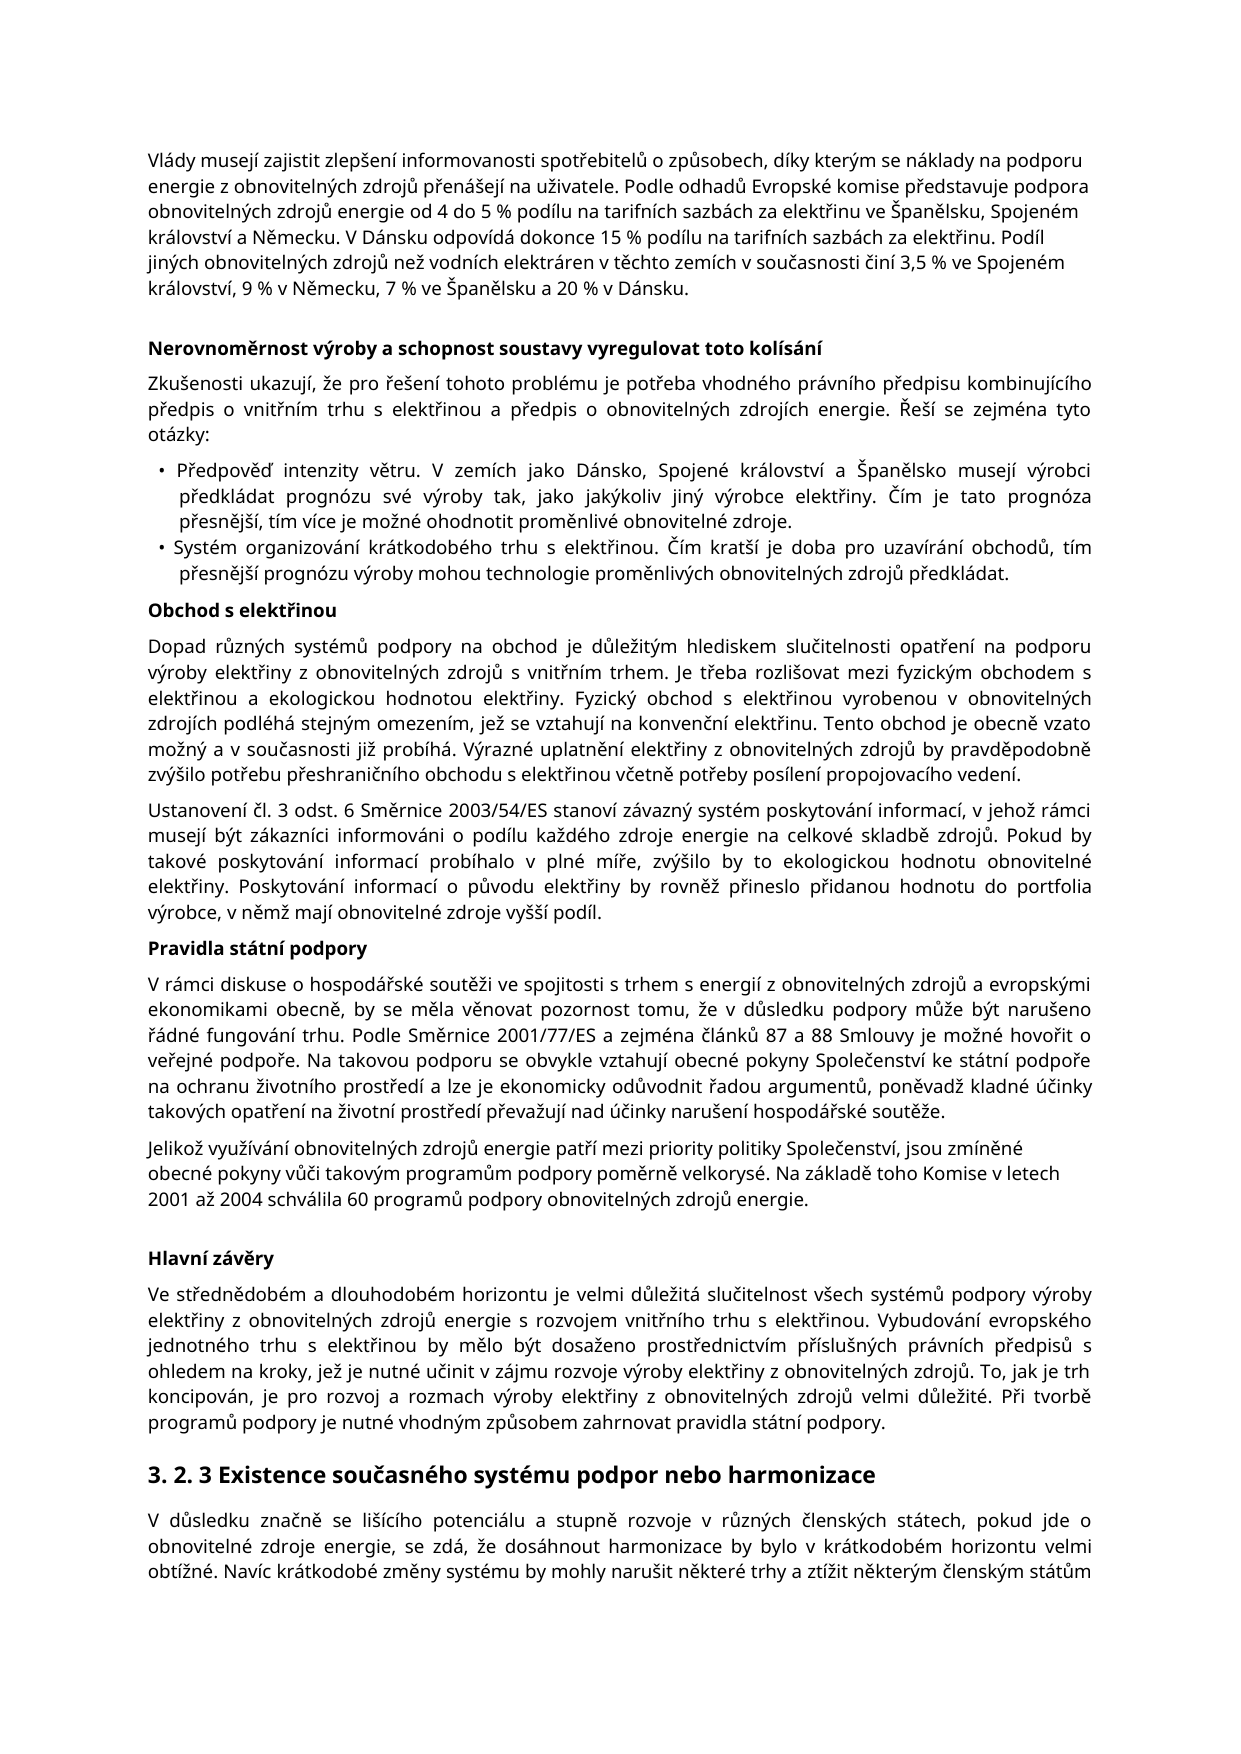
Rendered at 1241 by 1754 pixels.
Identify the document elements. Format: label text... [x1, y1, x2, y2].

text Obchod s elektřinou [148, 598, 1093, 623]
text Zkušenosti ukazují, že pro řešení tohoto problému je potřeba vhodného právního předpisu kombinujícího předpis o vnitřním trhu s elektřinou a předpis o obnovitelných zdrojích energie. Řeší se zejména tyto otázky: [148, 371, 1093, 447]
text Jelikož využívání obnovitelných zdrojů energie patří mezi priority politiky Společenství, jsou zmíněné obecné pokyny vůči takovým programům podpory poměrně velkorysé. Na základě toho Komise v letech 2001 až 2004 schválila 60 programů podpory obnovitelných zdrojů energie. [148, 1135, 1093, 1211]
text Vlády musejí zajistit zlepšení informovanosti spotřebitelů o způsobech, díky kterým se náklady na podporu energie z obnovitelných zdrojů přenášejí na uživatele. Podle odhadů Evropské komise představuje podpora obnovitelných zdrojů energie od 4 do 5 % podílu na tarifních sazbách za elektřinu ve Španělsku, Spojeném království a Německu. V Dánsku odpovídá dokonce 15 % podílu na tarifních sazbách za elektřinu. Podíl jiných obnovitelných zdrojů než vodních elektráren v těchto zemích v současnosti činí 3,5 % ve Spojeném království, 9 % v Německu, 7 % ve Španělsku a 20 % v Dánsku. [148, 148, 1093, 301]
text Nerovnoměrnost výroby a schopnost soustavy vyregulovat toto kolísání [148, 335, 1093, 360]
text V rámci diskuse o hospodářské soutěži ve spojitosti s trhem s energií z obnovitelných zdrojů a evropskými ekonomikami obecně, by se měla věnovat pozornost tomu, že v důsledku podpory může být narušeno řádné fungování trhu. Podle Směrnice 2001/77/ES a zejména článků 87 a 88 Smlouvy je možné hovořit o veřejné podpoře. Na takovou podporu se obvykle vztahují obecné pokyny Společenství ke státní podpoře na ochranu životního prostředí a lze je ekonomicky odůvodnit řadou argumentů, poněvadž kladné účinky takových opatření na životní prostředí převažují nad účinky narušení hospodářské soutěže. [148, 971, 1093, 1124]
text 3. 2. 3 Existence současného systému podpor nebo harmonizace [148, 1459, 1093, 1491]
text Ve střednědobém a dlouhodobém horizontu je velmi důležitá slučitelnost všech systémů podpory výroby elektřiny z obnovitelných zdrojů energie s rozvojem vnitřního trhu s elektřinou. Vybudování evropského jednotného trhu s elektřinou by mělo být dosaženo prostřednictvím příslušných právních předpisů s ohledem na kroky, jež je nutné učinit v zájmu rozvoje výroby elektřiny z obnovitelných zdrojů. To, jak je trh koncipován, je pro rozvoj a rozmach výroby elektřiny z obnovitelných zdrojů velmi důležité. Při tvorbě programů podpory je nutné vhodným způsobem zahrnovat pravidla státní podpory. [148, 1281, 1093, 1434]
text Dopad různých systémů podpory na obchod je důležitým hlediskem slučitelnosti opatření na podporu výroby elektřiny z obnovitelných zdrojů s vnitřním trhem. Je třeba rozlišovat mezi fyzickým obchodem s elektřinou a ekologickou hodnotou elektřiny. Fyzický obchod s elektřinou vyrobenou v obnovitelných zdrojích podléhá stejným omezením, jež se vztahují na konvenční elektřinu. Tento obchod je obecně vzato možný a v současnosti již probíhá. Výrazné uplatnění elektřiny z obnovitelných zdrojů by pravděpodobně zvýšilo potřebu přeshraničního obchodu s elektřinou včetně potřeby posílení propojovacího vedení. [148, 634, 1093, 787]
text Pravidla státní podpory [148, 935, 1093, 961]
text • Systém organizování krátkodobého trhu s elektřinou. Čím kratší je doba pro uzavírání obchodů, tím přesnější prognózu výroby mohou technologie proměnlivých obnovitelných zdrojů předkládat. [158, 534, 1093, 585]
text Hlavní závěry [148, 1245, 1093, 1271]
text • Předpověď intenzity větru. V zemích jako Dánsko, Spojené království a Španělsko musejí výrobci předkládat prognózu své výroby tak, jako jakýkoliv jiný výrobce elektřiny. Čím je tato prognóza přesnější, tím více je možné ohodnotit proměnlivé obnovitelné zdroje. [158, 458, 1093, 534]
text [148, 1507, 1093, 1584]
text Ustanovení čl. 3 odst. 6 Směrnice 2003/54/ES stanoví závazný systém poskytování informací, v jehož rámci musejí být zákazníci informováni o podílu každého zdroje energie na celkové skladbě zdrojů. Pokud by takové poskytování informací probíhalo v plné míře, zvýšilo by to ekologickou hodnotu obnovitelné elektřiny. Poskytování informací o původu elektřiny by rovněž přineslo přidanou hodnotu do portfolia výrobce, v němž mají obnovitelné zdroje vyšší podíl. [148, 797, 1093, 925]
